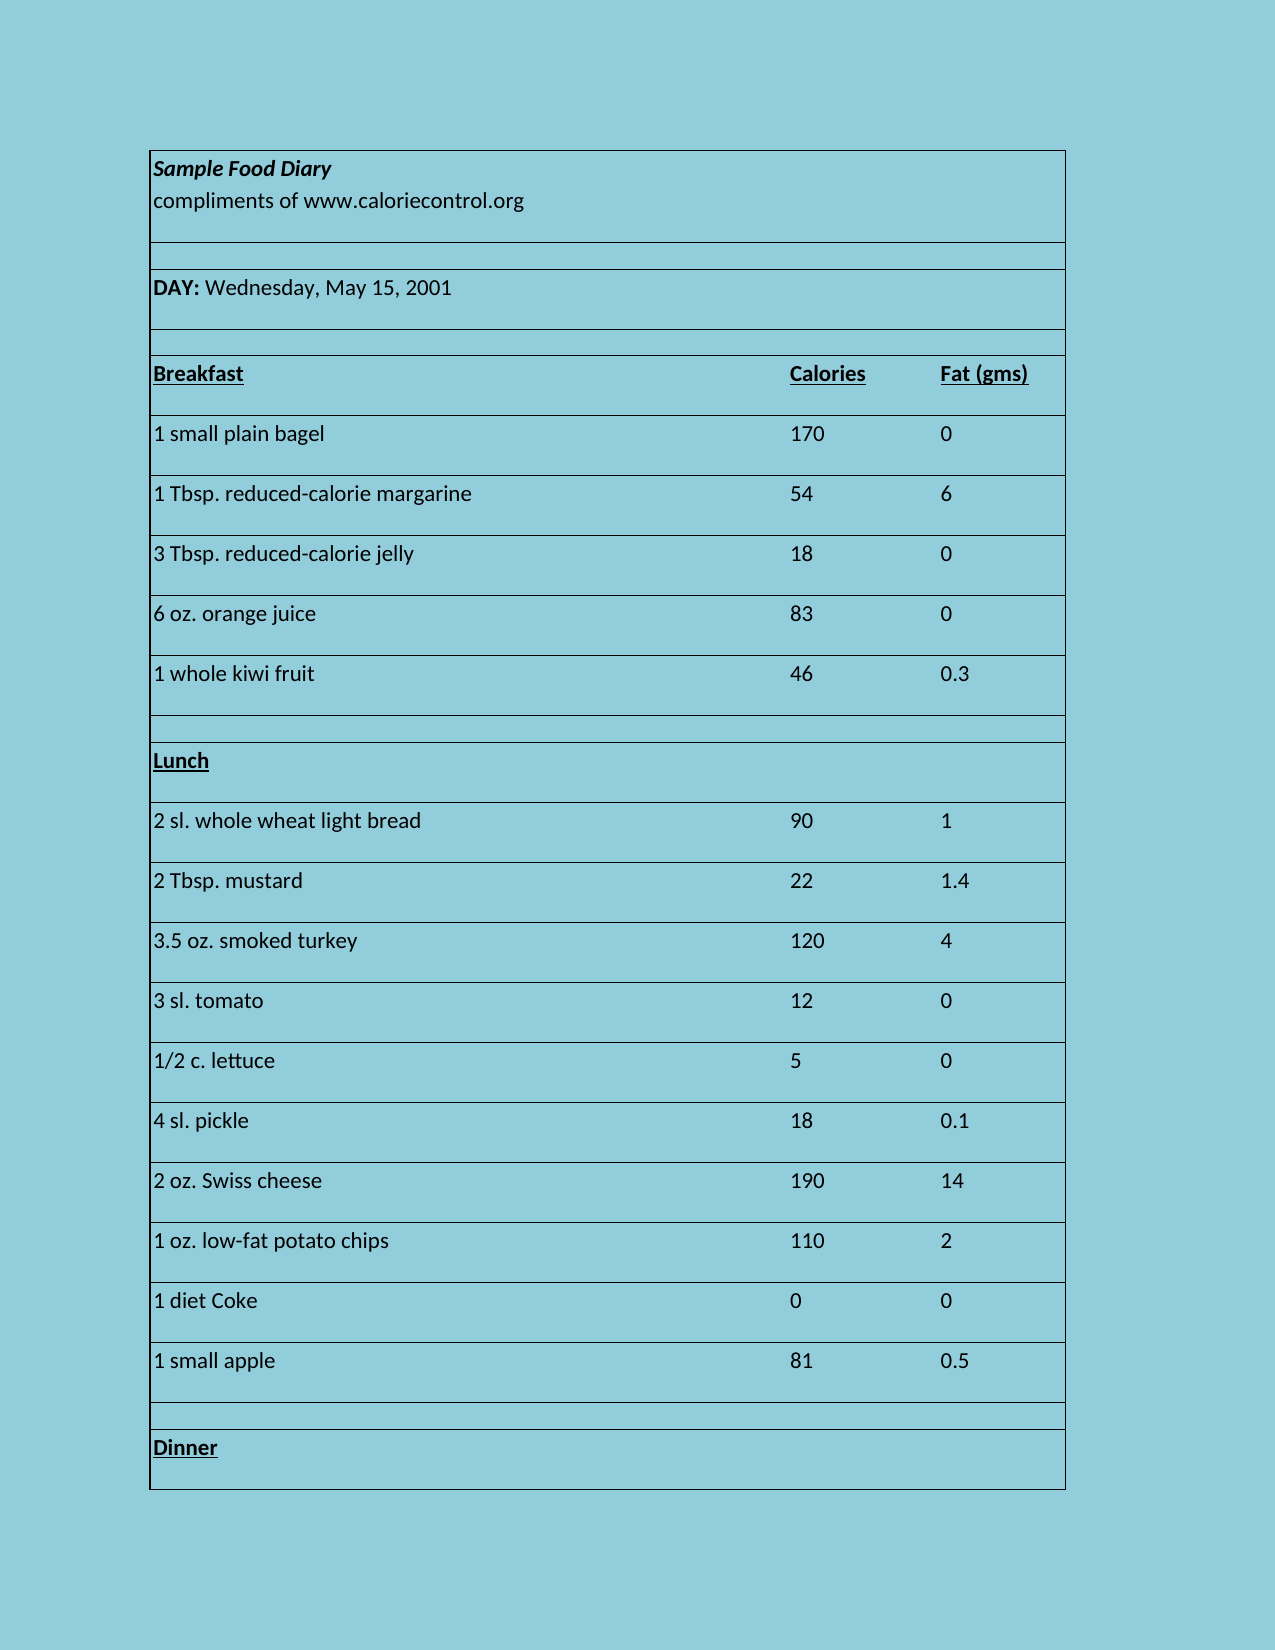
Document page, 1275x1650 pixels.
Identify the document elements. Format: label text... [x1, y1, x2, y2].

table_cell 0 [787, 1283, 898, 1342]
table_cell [579, 1223, 687, 1282]
table_cell [937, 1403, 1065, 1428]
table_cell [898, 923, 937, 982]
table_cell [367, 1403, 473, 1428]
table_cell [367, 983, 473, 1042]
table_cell [473, 270, 579, 329]
table_cell [898, 476, 937, 535]
table_cell [473, 330, 579, 355]
table_cell 4 [937, 923, 1065, 982]
table_cell [579, 536, 687, 595]
table_cell 1 small plain bagel [151, 416, 367, 475]
table_cell 6 [937, 476, 1065, 535]
table_cell 4 sl. pickle [151, 1103, 367, 1162]
table_cell [367, 1103, 473, 1162]
table_cell [473, 1163, 579, 1222]
table_cell [151, 716, 261, 742]
table_cell 18 [787, 536, 898, 595]
table_cell 90 [787, 803, 898, 862]
table_cell 120 [787, 923, 898, 982]
table_cell [687, 1043, 787, 1102]
table_cell [687, 1223, 787, 1282]
table_cell [898, 1223, 937, 1282]
table_cell [473, 1103, 579, 1162]
table_cell 6 oz. orange juice [151, 596, 367, 655]
table_cell 0 [937, 1043, 1065, 1102]
table_cell [787, 743, 898, 802]
table_cell [473, 656, 579, 715]
table_cell [787, 243, 898, 269]
table_cell [367, 1343, 473, 1402]
table_cell 2 Tbsp. mustard [151, 863, 367, 922]
table_cell [937, 330, 1065, 355]
table_cell 110 [787, 1223, 898, 1282]
table_cell 1 diet Coke [151, 1283, 367, 1342]
table_cell [687, 536, 787, 595]
table_cell [687, 243, 787, 269]
table_cell 2 sl. whole wheat light bread [151, 803, 473, 862]
table_cell [579, 1343, 687, 1402]
table_cell [367, 863, 473, 922]
table_cell [261, 716, 367, 742]
table_cell [687, 1430, 787, 1488]
table_cell [151, 1403, 261, 1428]
table_cell 2 [937, 1223, 1065, 1282]
table_cell 3 Tbsp. reduced-calorie jelly [151, 536, 473, 595]
table_cell 1 oz. low-fat potato chips [151, 1223, 473, 1282]
table_cell 1/2 c. lettuce [151, 1043, 367, 1102]
table_cell [898, 716, 937, 742]
table_cell Breakfast [151, 356, 261, 415]
table_cell 1 small apple [151, 1343, 367, 1402]
table_cell 1.4 [937, 863, 1065, 922]
table_cell [898, 596, 937, 655]
table_cell [898, 1430, 937, 1488]
table_cell [579, 716, 687, 742]
table_cell 54 [787, 476, 898, 535]
table_cell [687, 356, 787, 415]
table_cell [937, 1430, 1065, 1488]
table_cell [898, 743, 937, 802]
table_cell [261, 330, 367, 355]
table_cell [937, 743, 1065, 802]
table_cell [898, 803, 937, 862]
table_cell [473, 923, 579, 982]
table_cell [787, 330, 898, 355]
table_cell 1 Tbsp. reduced-calorie margarine [151, 476, 579, 535]
table_cell [473, 863, 579, 922]
table_cell [687, 330, 787, 355]
table_cell [579, 656, 687, 715]
table_cell [687, 1403, 787, 1428]
table_cell [261, 356, 367, 415]
table_cell [367, 743, 473, 802]
table_cell [579, 983, 687, 1042]
table_cell 5 [787, 1043, 898, 1102]
table_cell 81 [787, 1343, 898, 1402]
table_cell [687, 863, 787, 922]
table_cell 12 [787, 983, 898, 1042]
table_cell [898, 1163, 937, 1222]
table_cell [367, 1430, 473, 1488]
table_cell 0.1 [937, 1103, 1065, 1162]
table_cell Calories [787, 356, 898, 415]
table_cell [579, 1430, 687, 1488]
table_cell [579, 1283, 687, 1342]
table_cell [473, 983, 579, 1042]
table_cell [898, 983, 937, 1042]
table_cell [687, 803, 787, 862]
table_cell [687, 1343, 787, 1402]
table_cell 3 sl. tomato [151, 983, 367, 1042]
table_cell [787, 1403, 898, 1428]
table_cell 0 [937, 416, 1065, 475]
table_cell [261, 243, 367, 269]
table_cell [473, 1283, 579, 1342]
table_cell [579, 743, 687, 802]
table_cell [579, 596, 687, 655]
table_cell [687, 923, 787, 982]
table_cell [473, 243, 579, 269]
table_cell [687, 416, 787, 475]
table_cell [367, 716, 473, 742]
table_cell [367, 1043, 473, 1102]
table_cell [367, 596, 473, 655]
table_cell [687, 1103, 787, 1162]
table_cell [579, 356, 687, 415]
table_cell [579, 270, 687, 329]
table_cell [473, 536, 579, 595]
table_cell [579, 1163, 687, 1222]
table_cell [473, 356, 579, 415]
table_cell 0.3 [937, 656, 1065, 715]
table_cell [579, 416, 687, 475]
table_cell 190 [787, 1163, 898, 1222]
table_cell [687, 270, 787, 329]
table_cell 0 [937, 1283, 1065, 1342]
table_cell [579, 863, 687, 922]
table_cell 1 whole kiwi fruit [151, 656, 367, 715]
table_cell [687, 596, 787, 655]
table_cell [787, 1430, 898, 1488]
table_cell [937, 270, 1065, 329]
table_cell 0.5 [937, 1343, 1065, 1402]
table_cell [261, 1430, 367, 1488]
table_cell [151, 243, 261, 269]
table_cell [579, 803, 687, 862]
table_cell [898, 356, 937, 415]
table_cell 0 [937, 596, 1065, 655]
table_cell [787, 270, 898, 329]
table_cell 22 [787, 863, 898, 922]
table_cell [473, 416, 579, 475]
table_cell [937, 716, 1065, 742]
table_cell [687, 716, 787, 742]
table_cell 18 [787, 1103, 898, 1162]
table_cell [473, 743, 579, 802]
table_cell 46 [787, 656, 898, 715]
table_cell [898, 1343, 937, 1402]
table_cell [787, 716, 898, 742]
table_cell [898, 536, 937, 595]
table_cell [473, 1430, 579, 1488]
table_cell [898, 1283, 937, 1342]
table_cell [687, 476, 787, 535]
table_cell [367, 356, 473, 415]
table_cell [473, 1403, 579, 1428]
table_cell [687, 1283, 787, 1342]
table_cell [579, 1403, 687, 1428]
table_cell 170 [787, 416, 898, 475]
table_cell Dinner [151, 1430, 261, 1488]
table_cell [687, 983, 787, 1042]
table_cell Lunch [151, 743, 261, 802]
table_cell [579, 476, 687, 535]
table_cell [898, 270, 937, 329]
table_cell [367, 330, 473, 355]
table_cell [473, 803, 579, 862]
table_cell [473, 596, 579, 655]
table_cell [898, 863, 937, 922]
table_header Sample Food Diary compliments of www.caloriecontrol.org [151, 151, 1065, 242]
table_cell [261, 743, 367, 802]
table_cell 0 [937, 983, 1065, 1042]
table_cell [473, 716, 579, 742]
table_cell [898, 330, 937, 355]
table_cell [898, 243, 937, 269]
table_cell [687, 1163, 787, 1222]
table_cell [367, 1163, 473, 1222]
table_cell [898, 416, 937, 475]
table_cell [473, 1223, 579, 1282]
table_cell [367, 656, 473, 715]
table_cell Fat (gms) [937, 356, 1065, 415]
table_cell [367, 416, 473, 475]
table_cell [687, 743, 787, 802]
table_cell 1 [937, 803, 1065, 862]
table_cell [898, 1103, 937, 1162]
table_cell [898, 1043, 937, 1102]
table_cell [579, 1043, 687, 1102]
table_cell [579, 243, 687, 269]
table_cell 2 oz. Swiss cheese [151, 1163, 367, 1222]
table_cell [151, 330, 261, 355]
table_cell [898, 656, 937, 715]
table_cell 0 [937, 536, 1065, 595]
table_cell [473, 1343, 579, 1402]
table_cell DAY: Wednesday, May 15, 2001 [151, 270, 473, 329]
table_cell 3.5 oz. smoked turkey [151, 923, 473, 982]
table_cell [579, 1103, 687, 1162]
table_cell [579, 330, 687, 355]
table_cell 14 [937, 1163, 1065, 1222]
table_cell [898, 1403, 937, 1428]
table_cell [367, 1283, 473, 1342]
table_cell [261, 1403, 367, 1428]
table_cell [473, 1043, 579, 1102]
table_cell [937, 243, 1065, 269]
table_cell [687, 656, 787, 715]
table_cell [367, 243, 473, 269]
table_cell 83 [787, 596, 898, 655]
table_cell [579, 923, 687, 982]
